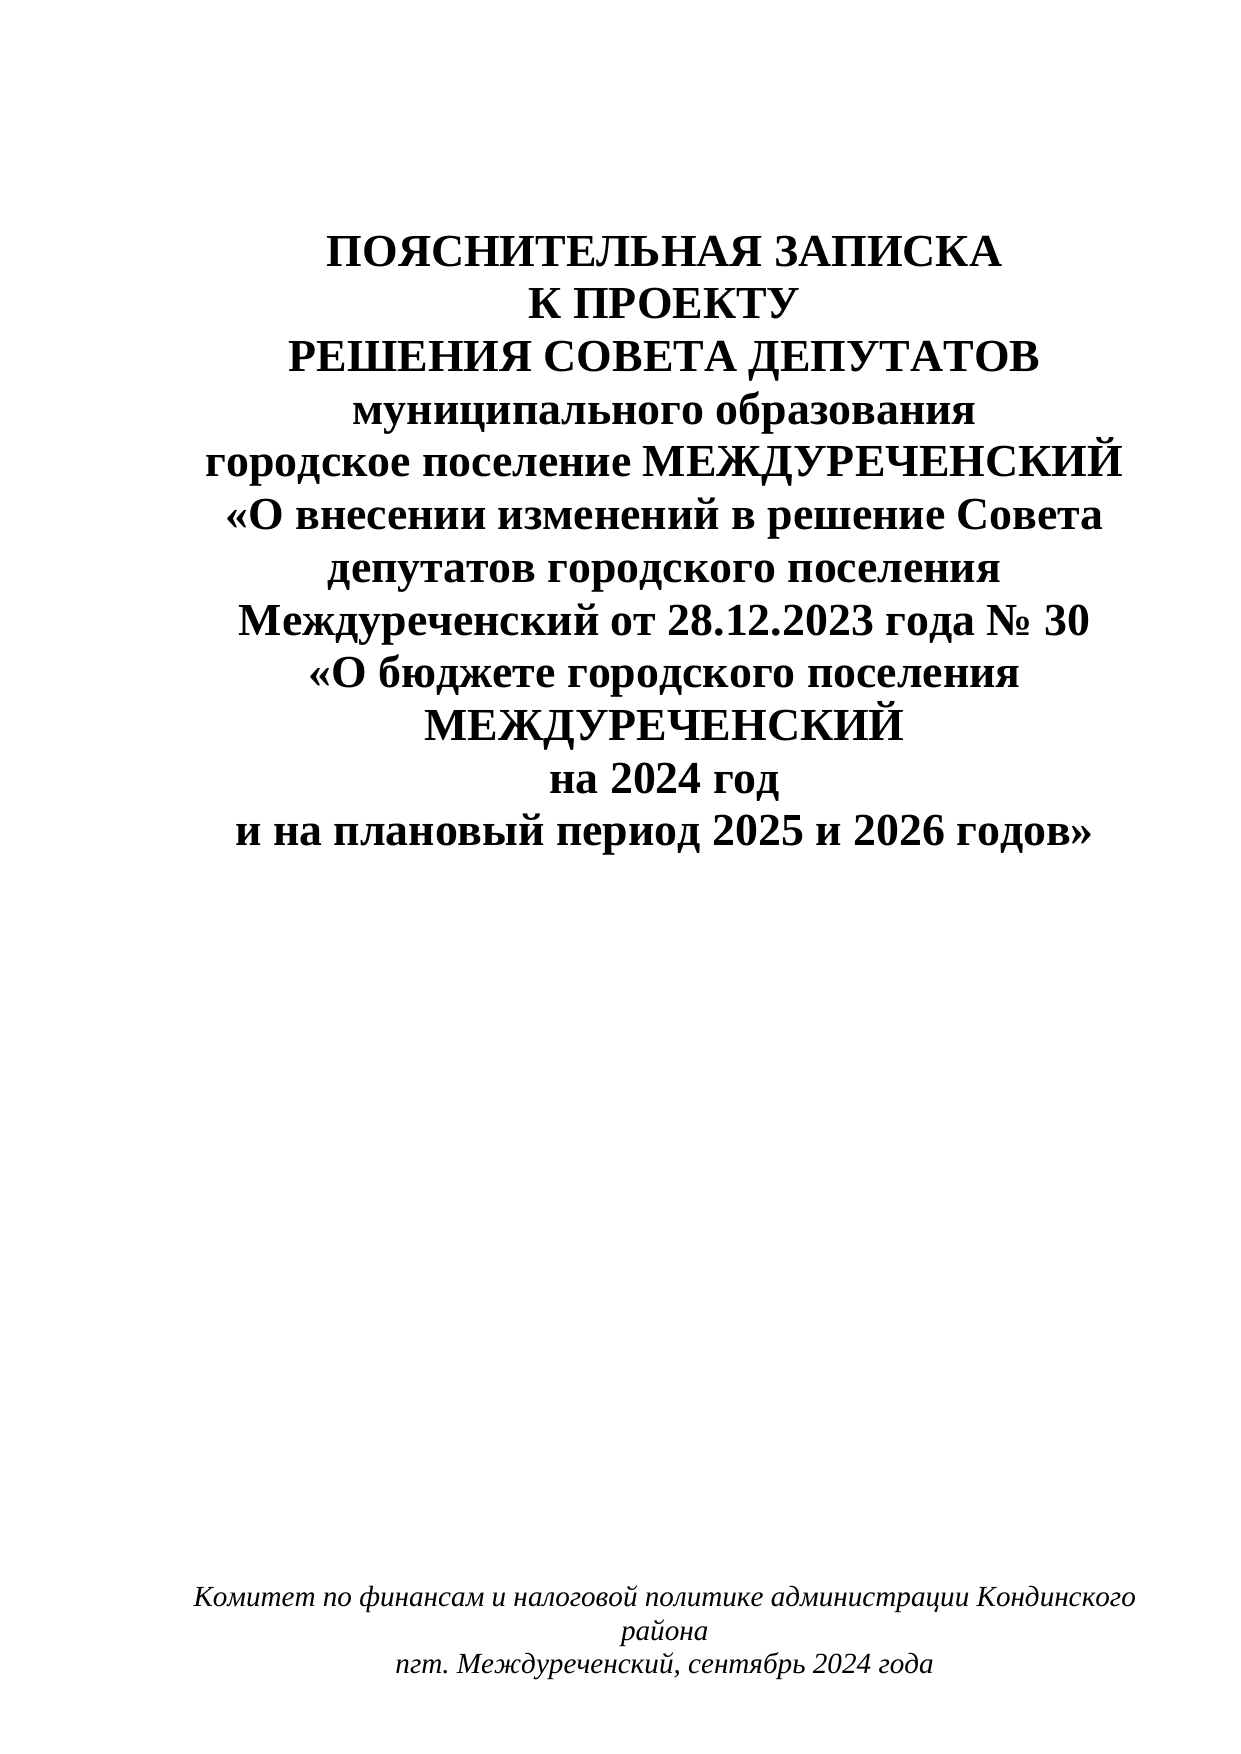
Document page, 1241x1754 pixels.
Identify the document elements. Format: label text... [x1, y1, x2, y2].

text «О бюджете городского поселения МЕЖДУРЕЧЕНСКИЙ [162, 645, 1167, 750]
text Комитет по финансам и налоговой политике администрации Кондинского района [162, 1579, 1167, 1646]
text «О внесении изменений в решение Совета депутатов городского поселения Междуреченский от 28.12.2023 года № 30 [162, 487, 1167, 645]
text на 2024 год [162, 750, 1167, 803]
text пояснительная записка [162, 223, 1167, 276]
text пгт. Междуреченский, сентябрь 2024 года [162, 1646, 1167, 1680]
text и на плановый период 2025 и 2026 годов» [162, 803, 1167, 856]
text К ПРОЕКТУ [162, 276, 1167, 329]
text муниципального образования [162, 381, 1167, 434]
text РЕШЕНИЯ СОВЕТА ДЕПУТАТОВ [162, 329, 1167, 381]
text городское поселение МЕЖДУРЕЧЕНСКИЙ [162, 434, 1167, 487]
